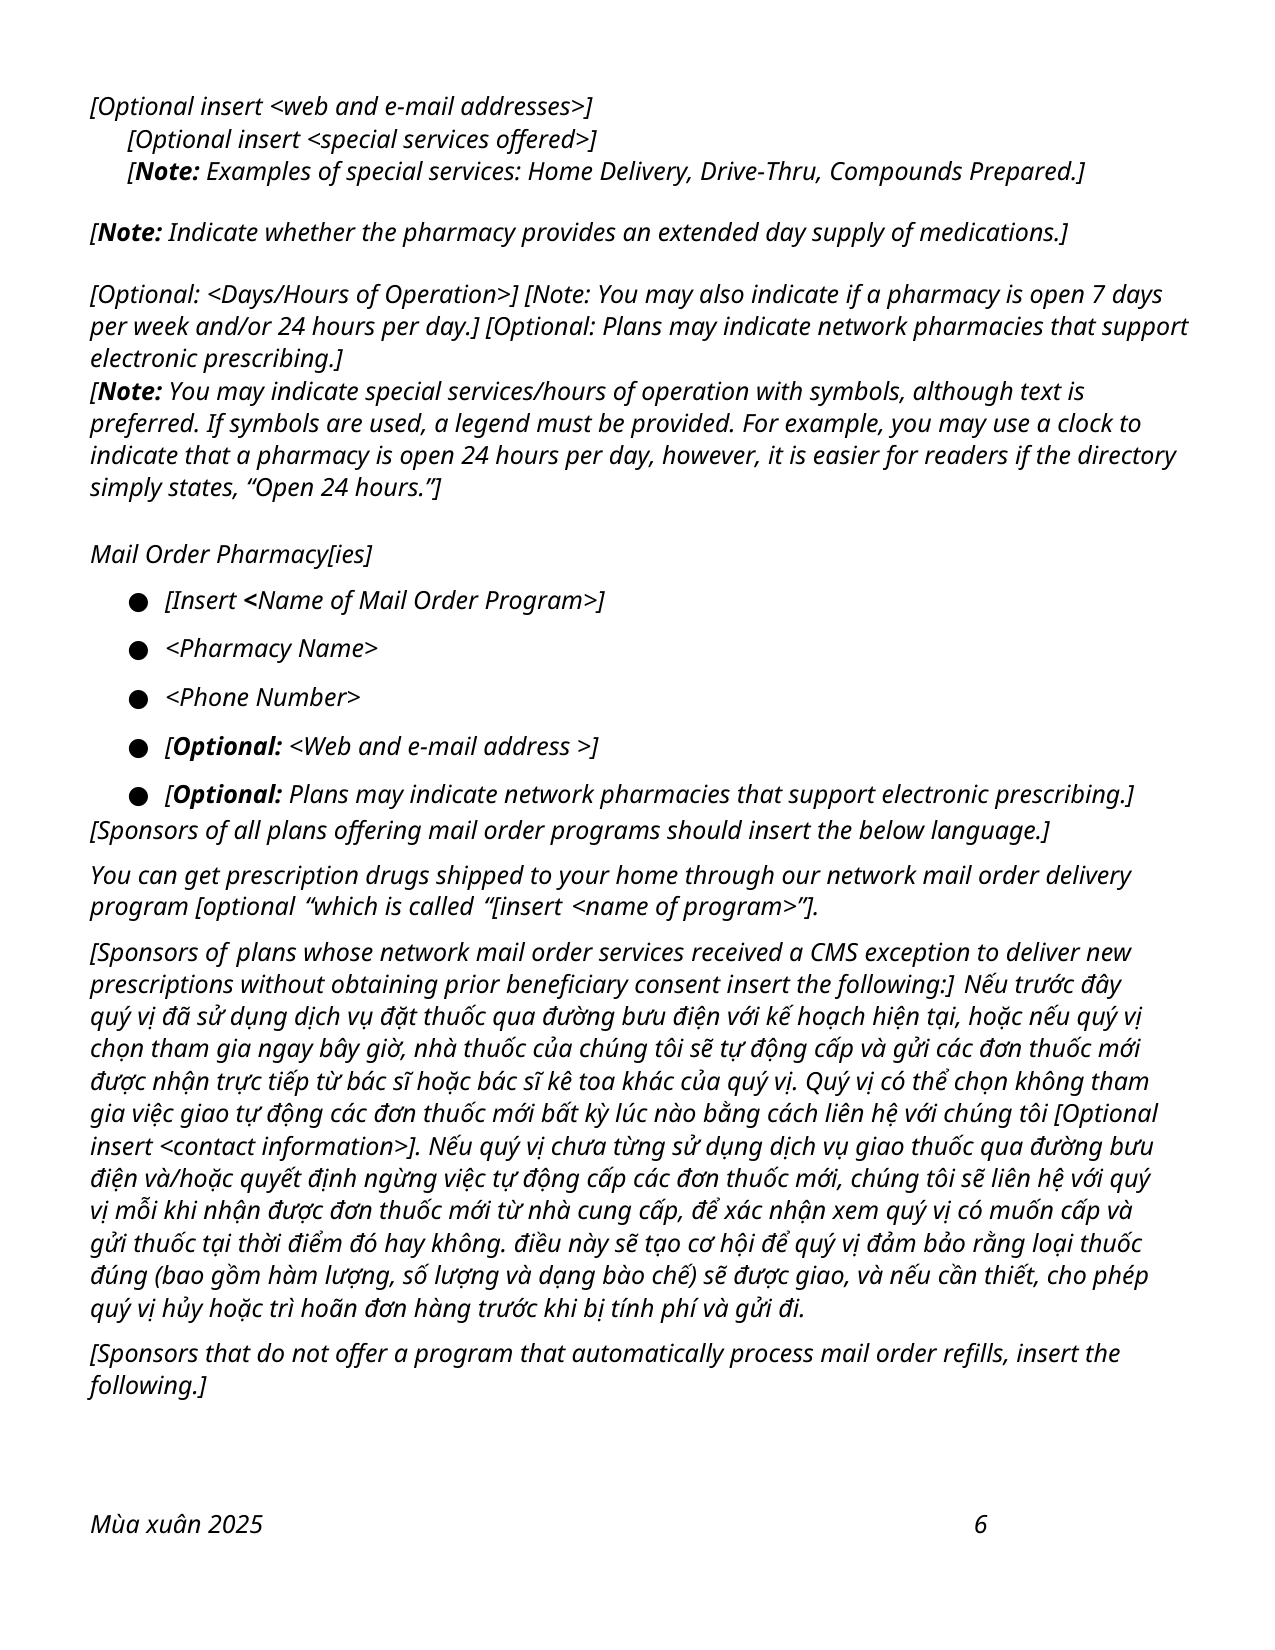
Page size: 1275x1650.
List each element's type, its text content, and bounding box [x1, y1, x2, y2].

text [Note: Examples of special services: Home Delivery, Drive-Thru, Compounds Prepared.] [127, 154, 1185, 187]
list [Insert <Name of Mail Order Program>] [127, 570, 1185, 619]
list [Optional: <Web and e-mail address >] [127, 716, 1185, 765]
text [Sponsors that do not offer a program that automatically process mail order refills, insert the following.] [90, 1337, 1185, 1401]
text [Optional: <Days/Hours of Operation>] [Note: You may also indicate if a pharmacy is open 7 days per week and/or 24 hours per day.] [Optional: Plans may indicate network pharmacies that support electronic prescribing.] [90, 277, 1197, 374]
text [Optional insert <special services offered>] [127, 122, 1185, 154]
text You can get prescription drugs shipped to your home through our network mail order delivery program [optional “which is called “[insert <name of program>”]. [90, 858, 1185, 923]
text [Note: Indicate whether the pharmacy provides an extended day supply of medications.] [90, 216, 1185, 248]
subtitle <Pharmacy Name> [127, 619, 1185, 668]
text Mail Order Pharmacy[ies] [90, 538, 1185, 570]
list <Phone Number> [127, 668, 1185, 716]
text [Optional insert <web and e-mail addresses>] [90, 90, 1185, 122]
text [Sponsors of all plans offering mail order programs should insert the below language.] [90, 814, 1185, 846]
list [Optional: Plans may indicate network pharmacies that support electronic prescribing.] [127, 765, 1185, 814]
text [Note: You may indicate special services/hours of operation with symbols, although text is preferred. If symbols are used, a legend must be provided. For example, you may use a clock to indicate that a pharmacy is open 24 hours per day, however, it is easier for readers if the directory simply states, “Open 24 hours.”] [90, 374, 1185, 504]
text [Sponsors of plans whose network mail order services received a CMS exception to deliver new prescriptions without obtaining prior beneficiary consent insert the following:] Nếu trước đây quý vị đã sử dụng dịch vụ đặt thuốc qua đường bưu điện với kế hoạch hiện tại, hoặc nếu quý vị chọn tham gia ngay bây giờ, nhà thuốc của chúng tôi sẽ tự động cấp và gửi các đơn thuốc mới được nhận trực tiếp từ bác sĩ hoặc bác sĩ kê toa khác của quý vị. Quý vị có thể chọn không tham gia việc giao tự động các đơn thuốc mới bất kỳ lúc nào bằng cách liên hệ với chúng tôi [Optional insert <contact information>]. Nếu quý vị chưa từng sử dụng dịch vụ giao thuốc qua đường bưu điện và/hoặc quyết định ngừng việc tự động cấp các đơn thuốc mới, chúng tôi sẽ liên hệ với quý vị mỗi khi nhận được đơn thuốc mới từ nhà cung cấp, để xác nhận xem quý vị có muốn cấp và gửi thuốc tại thời điểm đó hay không. điều này sẽ tạo cơ hội để quý vị đảm bảo rằng loại thuốc đúng (bao gồm hàm lượng, số lượng và dạng bào chế) sẽ được giao, và nếu cần thiết, cho phép quý vị hủy hoặc trì hoãn đơn hàng trước khi bị tính phí và gửi đi. [90, 936, 1168, 1324]
